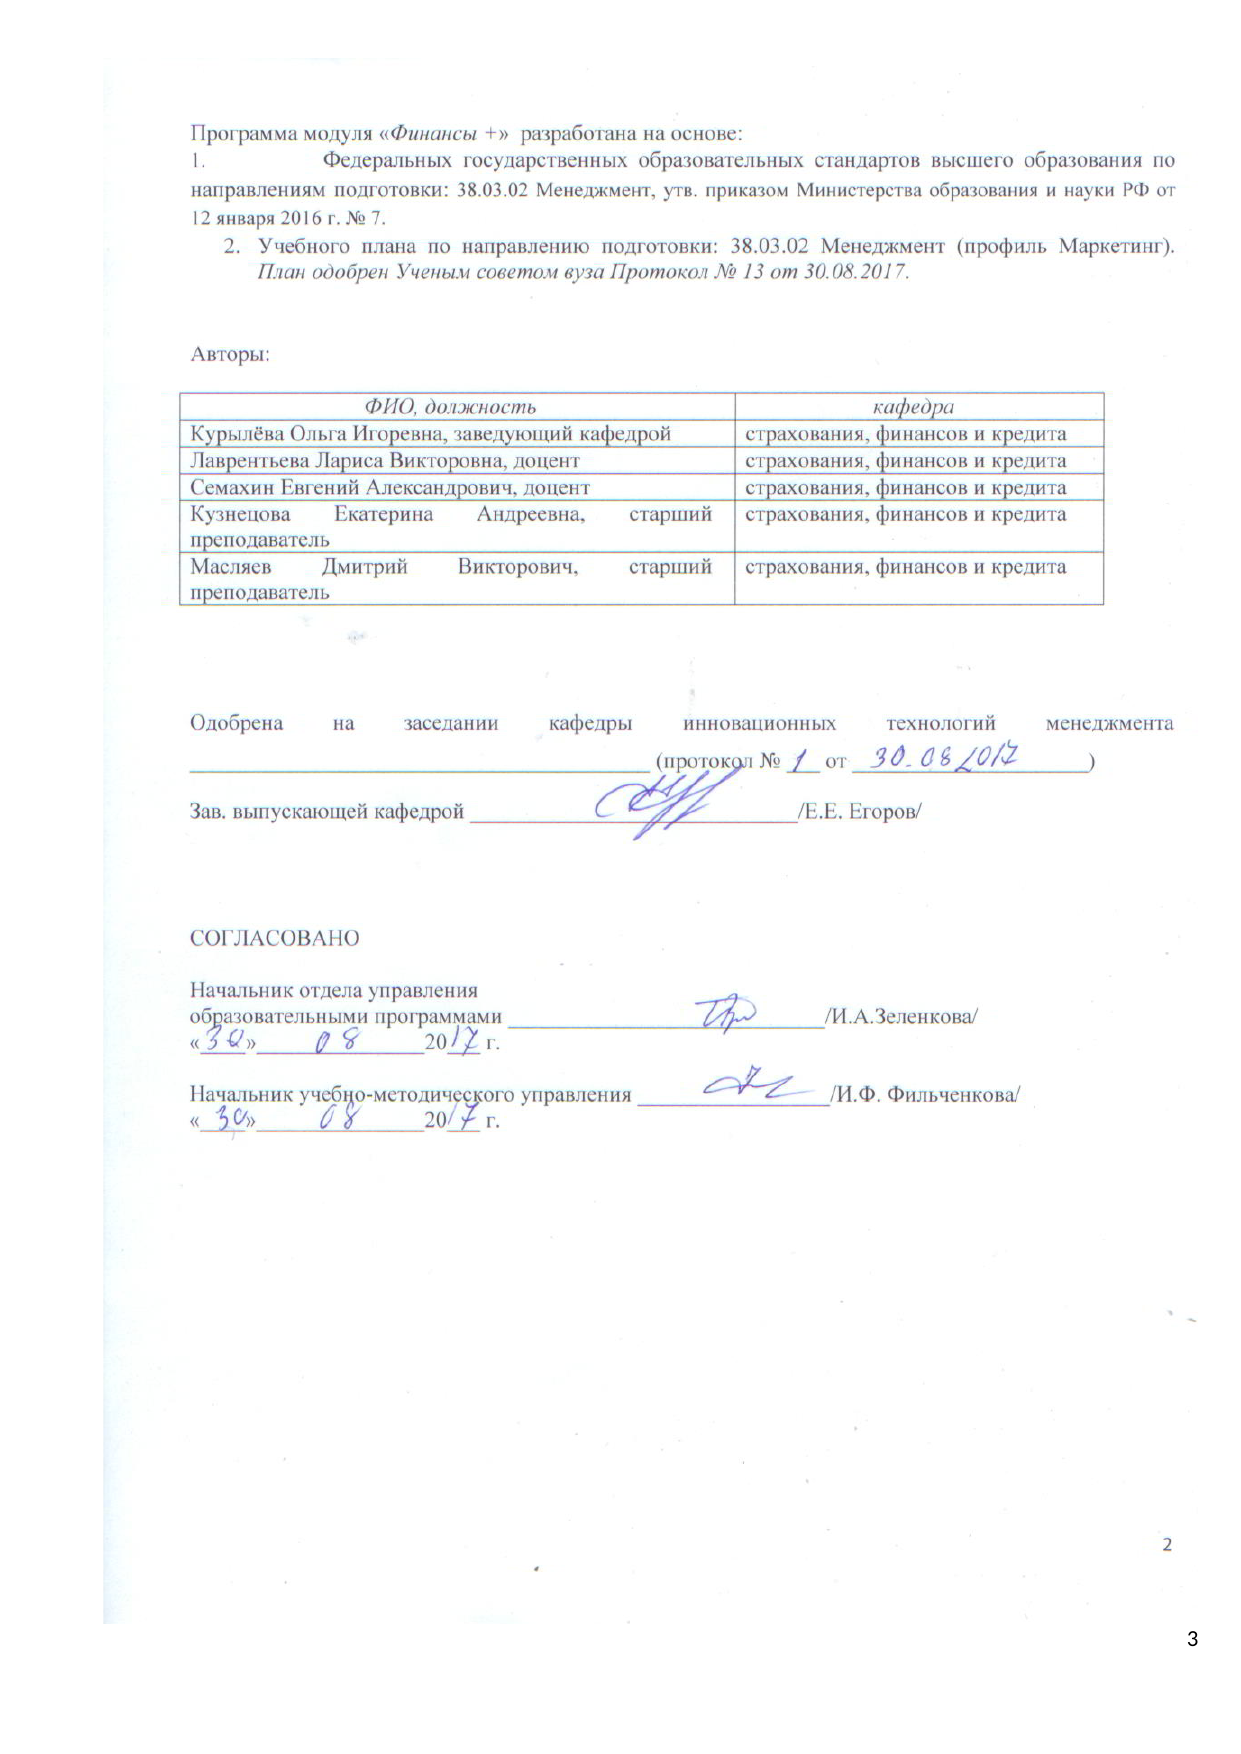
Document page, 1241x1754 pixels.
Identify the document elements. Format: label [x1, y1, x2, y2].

picture [103, 58, 1199, 1624]
